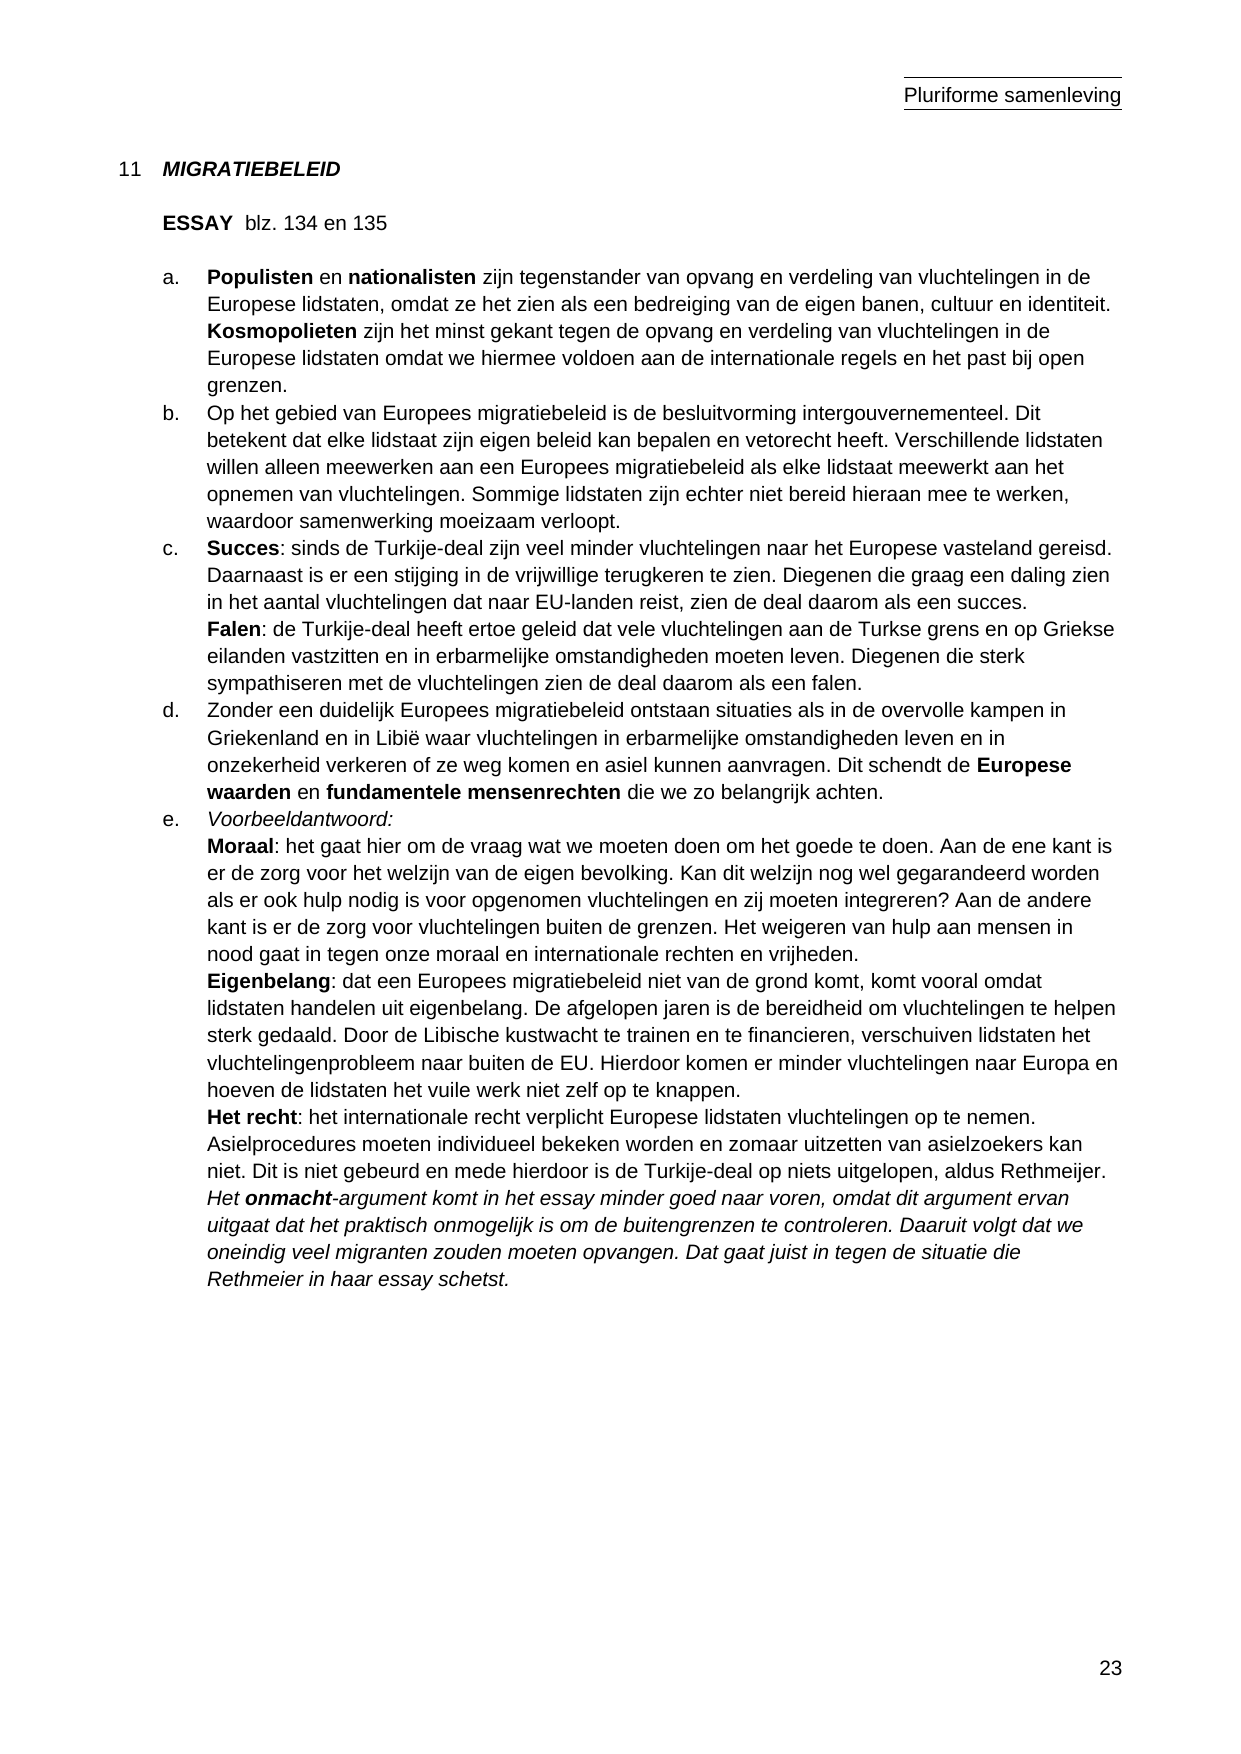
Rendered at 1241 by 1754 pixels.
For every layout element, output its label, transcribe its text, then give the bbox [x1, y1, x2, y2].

text Moraal: het gaat hier om de vraag wat we moeten doen om het goede te doen. Aan de ene kant is er de zorg voor het welzijn van de eigen bevolking. Kan dit welzijn nog wel gegarandeerd worden als er ook hulp nodig is voor opgenomen vluchtelingen en zij moeten integreren? Aan de andere kant is er de zorg voor vluchtelingen buiten de grenzen. Het weigeren van hulp aan mensen in nood gaat in tegen onze moraal en internationale rechten en vrijheden. [207, 831, 1122, 966]
text Het onmacht-argument komt in het essay minder goed naar voren, omdat dit argument ervan uitgaat dat het praktisch onmogelijk is om de buitengrenzen te controleren. Daaruit volgt dat we oneindig veel migranten zouden moeten opvangen. Dat gaat juist in tegen de situatie die Rethmeier in haar essay schetst. [207, 1183, 1122, 1291]
text Eigenbelang: dat een Europees migratiebeleid niet van de grond komt, komt vooral omdat lidstaten handelen uit eigenbelang. De afgelopen jaren is de bereidheid om vluchtelingen te helpen sterk gedaald. Door de Libische kustwacht te trainen en te financieren, verschuiven lidstaten het vluchtelingenprobleem naar buiten de EU. Hierdoor komen er minder vluchtelingen naar Europa en hoeven de lidstaten het vuile werk niet zelf op te knappen. [207, 966, 1122, 1101]
text ESSAY blz. 134 en 135 [162, 208, 1122, 235]
text a. Populisten en nationalisten zijn tegenstander van opvang en verdeling van vluchtelingen in de Europese lidstaten, omdat ze het zien als een bedreiging van de eigen banen, cultuur en identiteit. [162, 262, 1122, 316]
text b. Op het gebied van Europees migratiebeleid is de besluitvorming intergouvernementeel. Dit betekent dat elke lidstaat zijn eigen beleid kan bepalen en vetorecht heeft. Verschillende lidstaten willen alleen meewerken aan een Europees migratiebeleid als elke lidstaat meewerkt aan het opnemen van vluchtelingen. Sommige lidstaten zijn echter niet bereid hieraan mee te werken, waardoor samenwerking moeizaam verloopt. [162, 397, 1122, 533]
text d. Zonder een duidelijk Europees migratiebeleid ontstaan situaties als in de overvolle kampen in Griekenland en in Libië waar vluchtelingen in erbarmelijke omstandigheden leven en in onzekerheid verkeren of ze weg komen en asiel kunnen aanvragen. Dit schendt de Europese waarden en fundamentele mensenrechten die we zo belangrijk achten. [162, 695, 1122, 803]
text e. Voorbeeldantwoord: [162, 803, 1122, 831]
text c. Succes: sinds de Turkije-deal zijn veel minder vluchtelingen naar het Europese vasteland gereisd. Daarnaast is er een stijging in de vrijwillige terugkeren te zien. Diegenen die graag een daling zien in het aantal vluchtelingen dat naar EU-landen reist, zien de deal daarom als een succes. [162, 533, 1122, 614]
text Het recht: het internationale recht verplicht Europese lidstaten vluchtelingen op te nemen. Asielprocedures moeten individueel bekeken worden en zomaar uitzetten van asielzoekers kan niet. Dit is niet gebeurd en mede hierdoor is de Turkije-deal op niets uitgelopen, aldus Rethmeijer. [207, 1101, 1122, 1183]
text Falen: de Turkije-deal heeft ertoe geleid dat vele vluchtelingen aan de Turkse grens en op Griekse eilanden vastzitten en in erbarmelijke omstandigheden moeten leven. Diegenen die sterk sympathiseren met de vluchtelingen zien de deal daarom als een falen. [207, 614, 1122, 695]
text 11 Migratiebeleid [118, 153, 1122, 181]
text Kosmopolieten zijn het minst gekant tegen de opvang en verdeling van vluchtelingen in de Europese lidstaten omdat we hiermee voldoen aan de internationale regels en het past bij open grenzen. [207, 316, 1122, 397]
